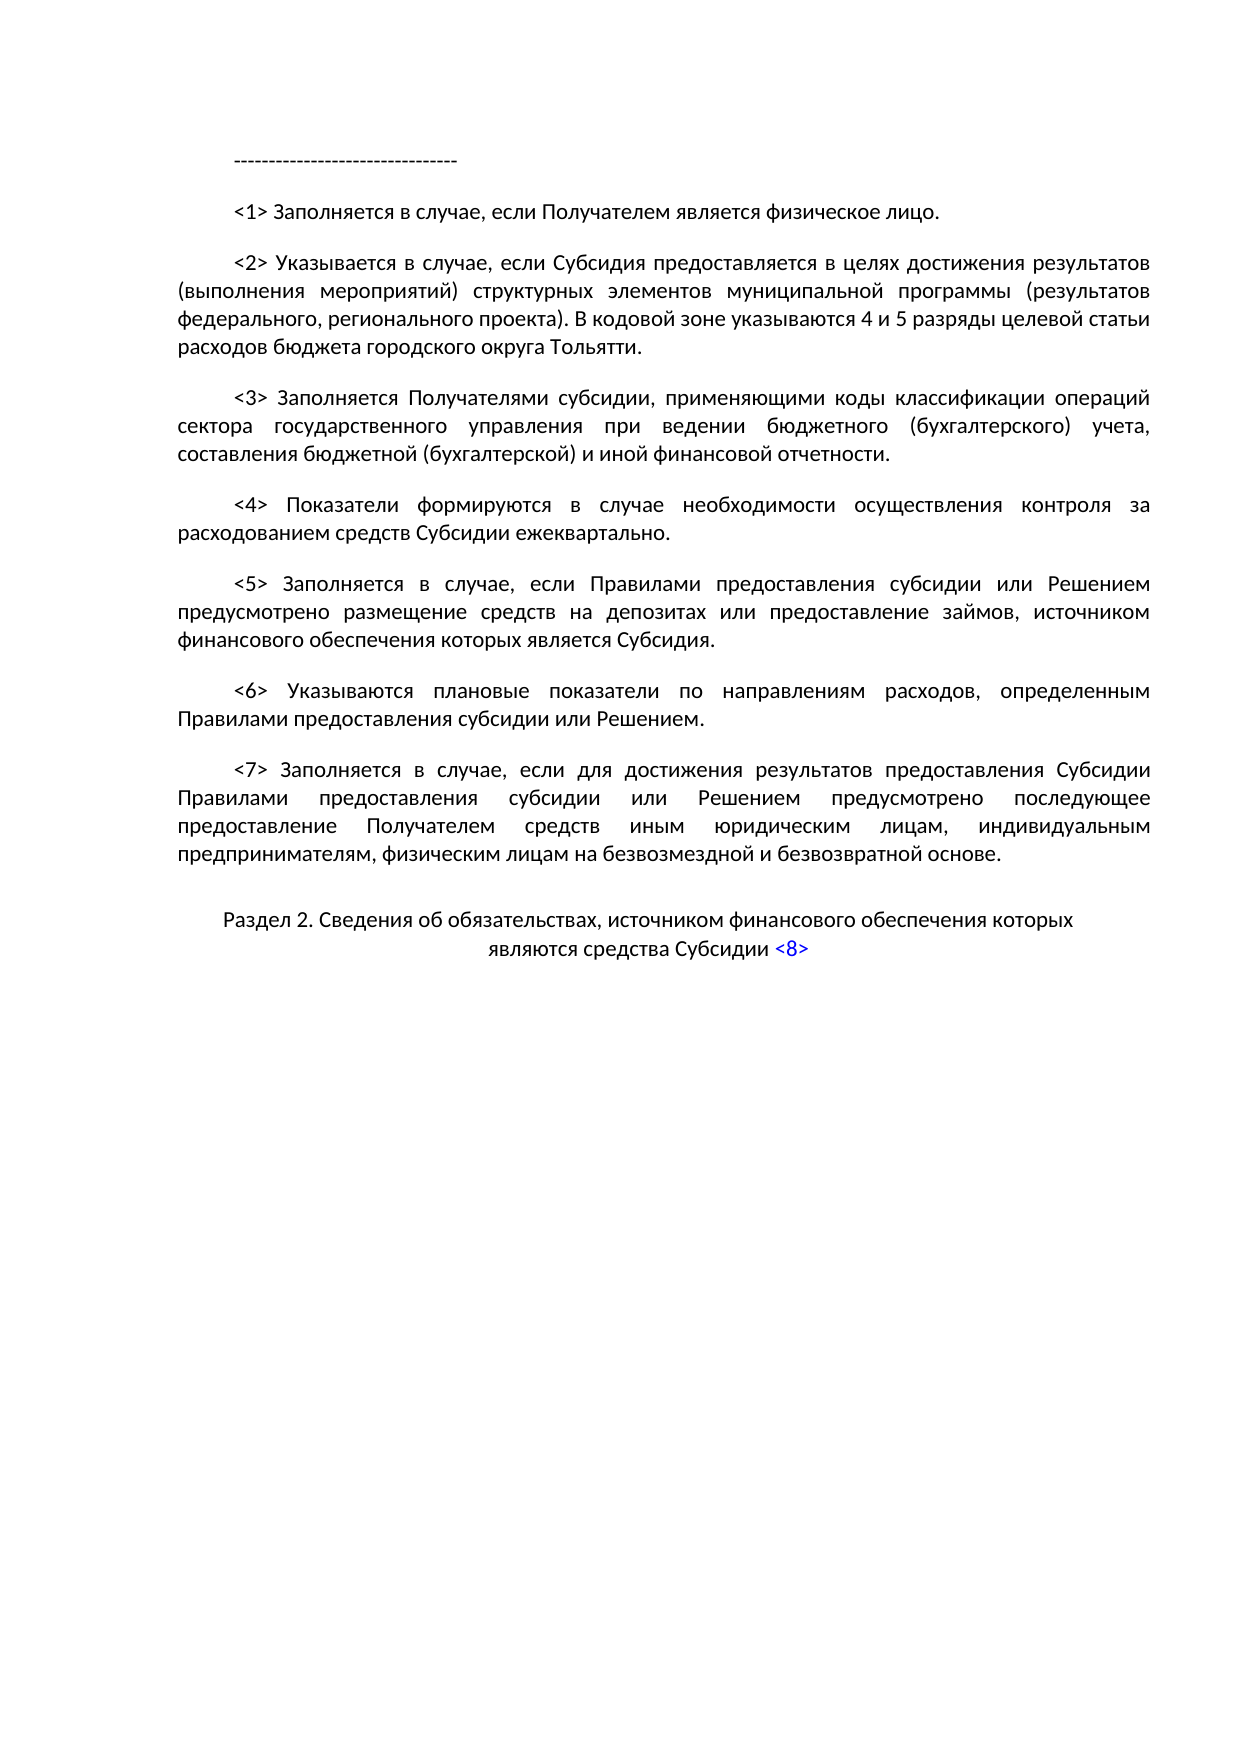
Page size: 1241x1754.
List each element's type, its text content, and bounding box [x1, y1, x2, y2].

table_header Раздел 2. Сведения об обязательствах, источником финансового обеспечения которых являются средства Субсидии <8> [177, 895, 1120, 972]
text <4> Показатели формируются в случае необходимости осуществления контроля за расходованием средств Субсидии ежеквартально. [177, 490, 1152, 546]
text <1> Заполняется в случае, если Получателем является физическое лицо. [177, 197, 1152, 225]
text <3> Заполняется Получателями субсидии, применяющими коды классификации операций сектора государственного управления при ведении бюджетного (бухгалтерского) учета, составления бюджетной (бухгалтерской) и иной финансовой отчетности. [177, 383, 1152, 467]
text <2> Указывается в случае, если Субсидия предоставляется в целях достижения результатов (выполнения мероприятий) структурных элементов муниципальной программы (результатов федерального, регионального проекта). В кодовой зоне указываются 4 и 5 разряды целевой статьи расходов бюджета городского округа Тольятти. [177, 248, 1152, 360]
text <7> Заполняется в случае, если для достижения результатов предоставления Субсидии Правилами предоставления субсидии или Решением предусмотрено последующее предоставление Получателем средств иным юридическим лицам, индивидуальным предпринимателям, физическим лицам на безвозмездной и безвозвратной основе. [177, 755, 1152, 867]
text <5> Заполняется в случае, если Правилами предоставления субсидии или Решением предусмотрено размещение средств на депозитах или предоставление займов, источником финансового обеспечения которых является Субсидия. [177, 569, 1152, 653]
text <6> Указываются плановые показатели по направлениям расходов, определенным Правилами предоставления субсидии или Решением. [177, 676, 1152, 732]
text -------------------------------- [177, 146, 1152, 174]
